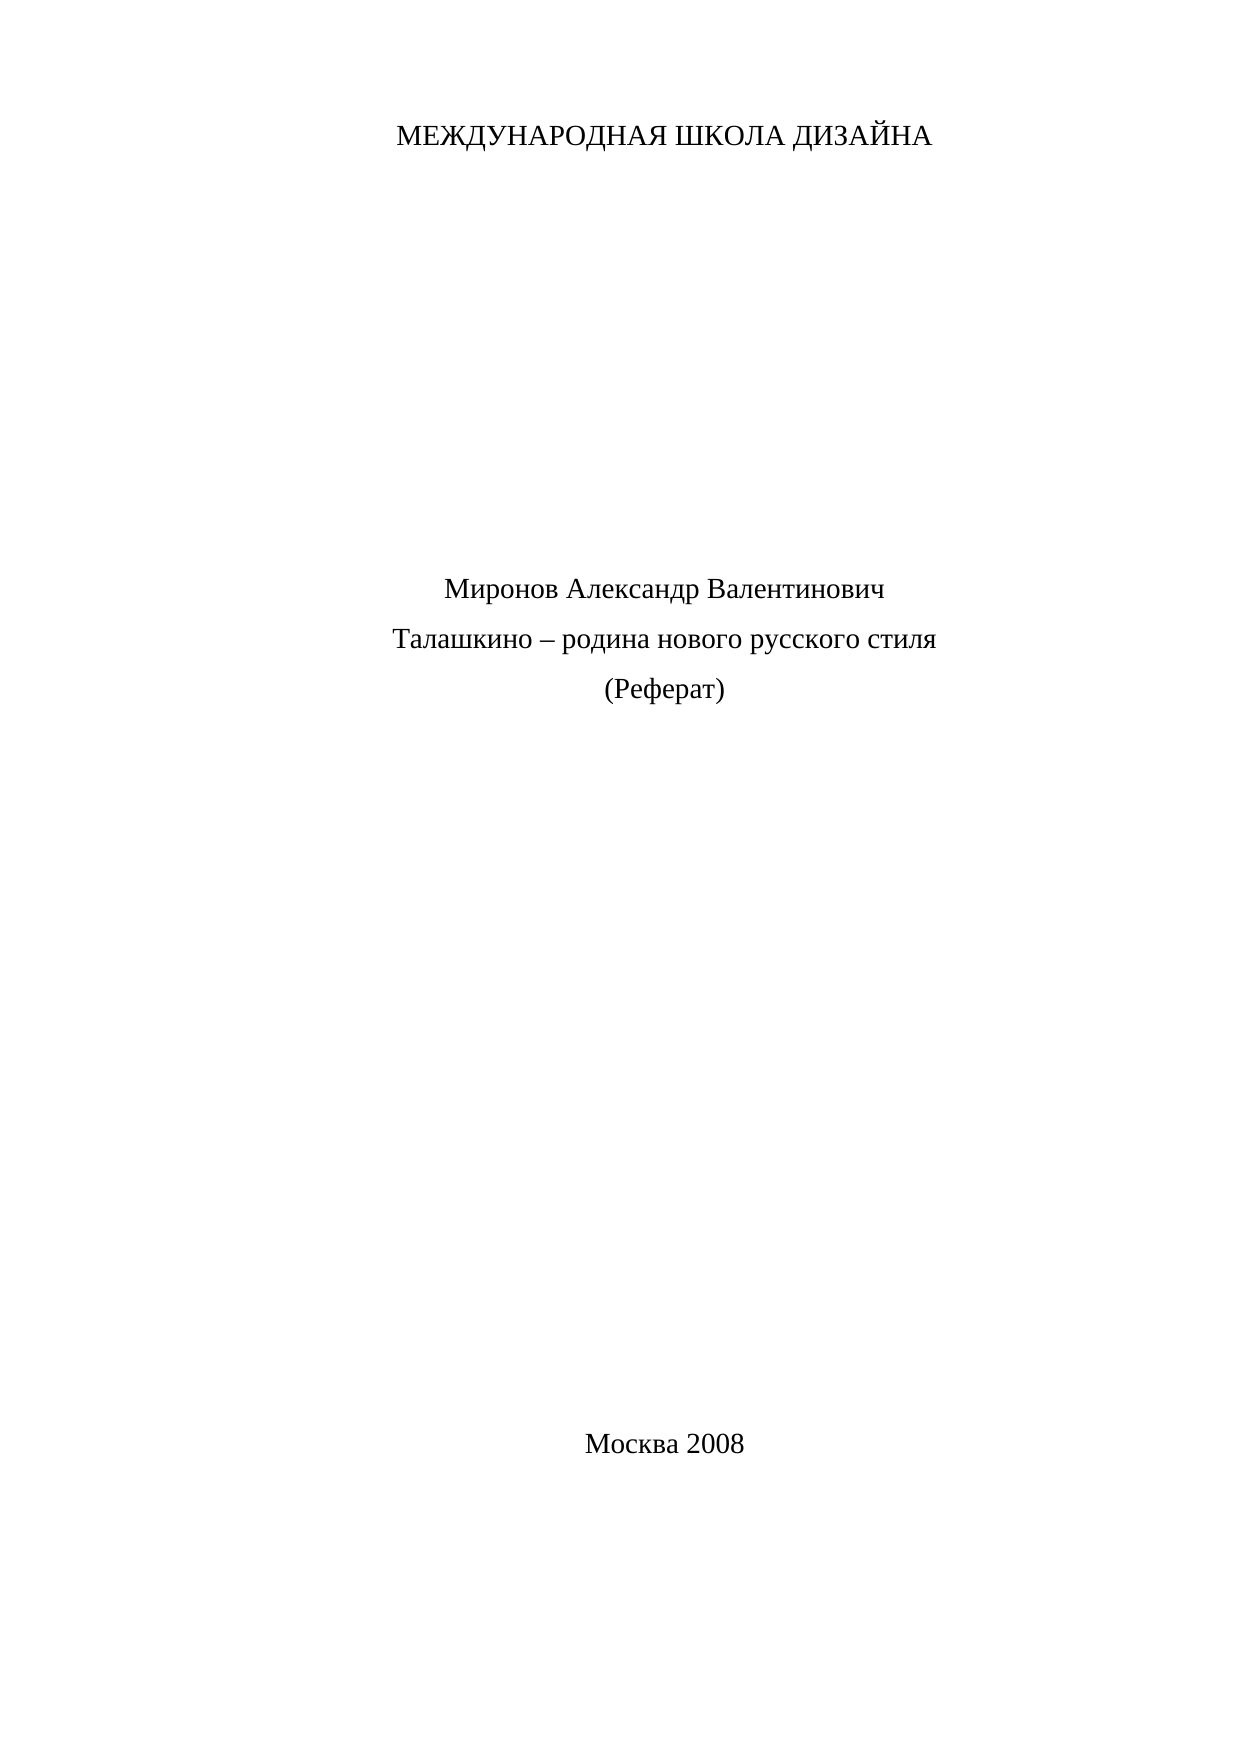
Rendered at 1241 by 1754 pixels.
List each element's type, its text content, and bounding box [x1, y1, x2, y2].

text (Реферат) [177, 672, 1152, 705]
text Миронов Александр Валентинович [177, 571, 1152, 604]
text Москва 2008 [177, 1426, 1152, 1460]
text МЕЖДУНАРОДНАЯ ШКОЛА ДИЗАЙНА [177, 118, 1152, 152]
text Талашкино – родина нового русского стиля [177, 621, 1152, 655]
